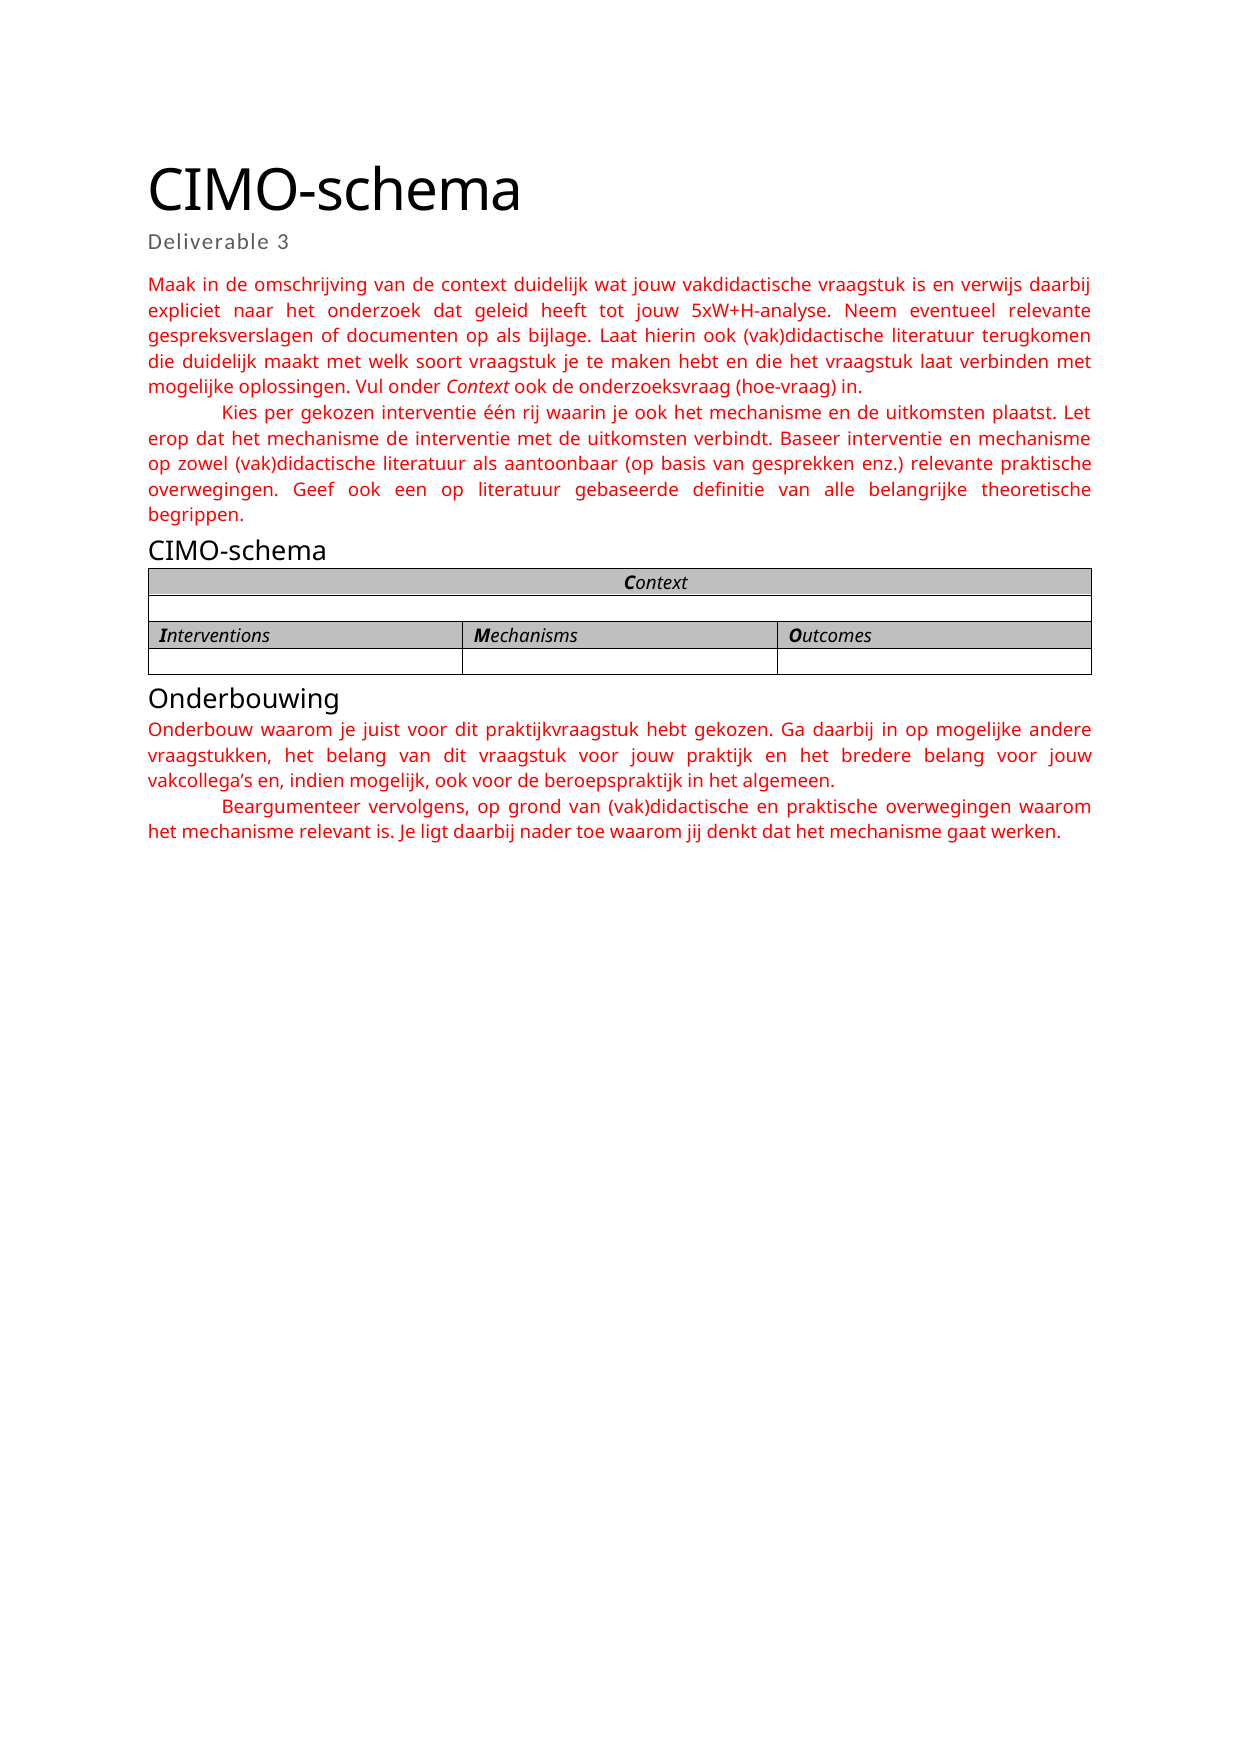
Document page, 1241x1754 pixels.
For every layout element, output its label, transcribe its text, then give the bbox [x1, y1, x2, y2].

table_header Context [149, 569, 1091, 594]
text Beargumenteer vervolgens, op grond van (vak)didactische en praktische overwegingen waarom het mechanisme relevant is. Je ligt daarbij nader toe waarom jij denkt dat het mechanisme gaat werken. [148, 793, 1093, 844]
subtitle Onderbouwing [148, 679, 1093, 716]
text Kies per gekozen interventie één rij waarin je ook het mechanisme en de uitkomsten plaatst. Let erop dat het mechanisme de interventie met de uitkomsten verbindt. Baseer interventie en mechanisme op zowel (vak)didactische literatuur als aantoonbaar (op basis van gesprekken enz.) relevante praktische overwegingen. Geef ook een op literatuur gebaseerde definitie van alle belangrijke theoretische begrippen. [148, 399, 1093, 527]
subtitle Deliverable 3 [148, 227, 1093, 255]
table_cell [463, 649, 777, 674]
table_cell Outcomes [778, 622, 1091, 648]
table_cell Mechanisms [463, 622, 777, 648]
table_cell [149, 596, 1091, 621]
table_cell Interventions [149, 622, 462, 648]
text Maak in de omschrijving van de context duidelijk wat jouw vakdidactische vraagstuk is en verwijs daarbij expliciet naar het onderzoek dat geleid heeft tot jouw 5xW+H-analyse. Neem eventueel relevante gespreksverslagen of documenten op als bijlage. Laat hierin ook (vak)didactische literatuur terugkomen die duidelijk maakt met welk soort vraagstuk je te maken hebt en die het vraagstuk laat verbinden met mogelijke oplossingen. Vul onder Context ook de onderzoeksvraag (hoe-vraag) in. [148, 272, 1093, 399]
title CIMO-schema [148, 148, 1093, 227]
table_cell [778, 649, 1091, 674]
text Onderbouw waarom je juist voor dit praktijkvraagstuk hebt gekozen. Ga daarbij in op mogelijke andere vraagstukken, het belang van dit vraagstuk voor jouw praktijk en het bredere belang voor jouw vakcollega’s en, indien mogelijk, ook voor de beroepspraktijk in het algemeen. [148, 716, 1093, 793]
table_cell [149, 649, 462, 674]
subtitle CIMO-schema [148, 531, 1093, 568]
